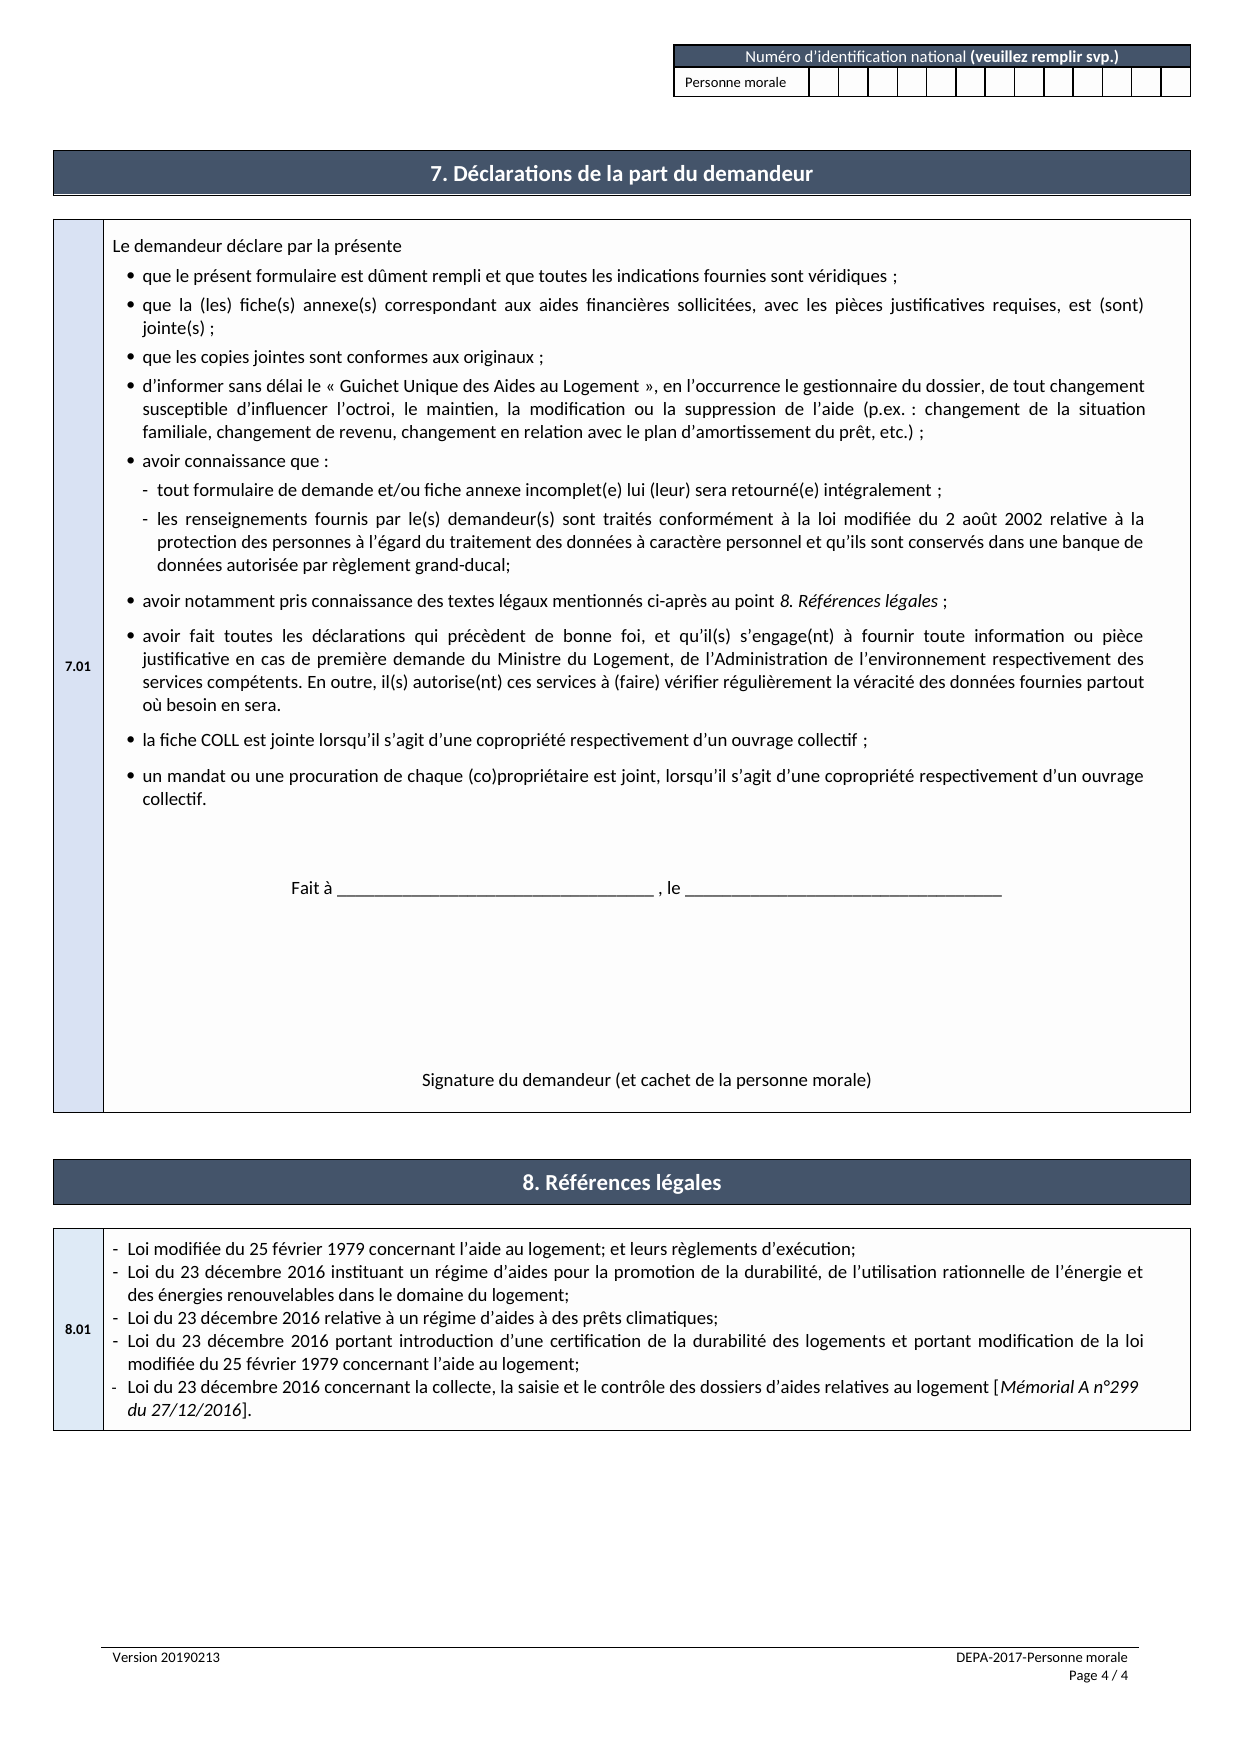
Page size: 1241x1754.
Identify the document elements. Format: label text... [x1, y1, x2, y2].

table_header Le demandeur déclare par la présente que le présent formulaire est dûment rempli et que toutes les indications fournies sont véridiques ; que la (les) fiche(s) annexe(s) correspondant aux aides financières sollicitées, avec les pièces justificatives requises, est (sont) jointe(s) ; que les copies jointes sont conformes aux originaux ; d’informer sans délai le « Guichet Unique des Aides au Logement », en l’occurrence le gestionnaire du dossier, de tout changement susceptible d’influencer l’octroi, le maintien, la modification ou la suppression de l’aide (p.ex. : changement de la situation familiale, changement de revenu, changement en relation avec le plan d’amortissement du prêt, etc.) ; avoir connaissance que : tout formulaire de demande et/ou fiche annexe incomplet(e) lui (leur) sera retourné(e) intégralement ; les renseignements fournis par le(s) demandeur(s) sont traités conformément à la loi modifiée du 2 août 2002 relative à la protection des personnes à l’égard du traitement des données à caractère personnel et qu’ils sont conservés dans une banque de données autorisée par règlement grand-ducal; avoir notamment pris connaissance des textes légaux mentionnés ci-après au point 8. Références légales ; avoir fait toutes les déclarations qui précèdent de bonne foi, et qu’il(s) s’engage(nt) à fournir toute information ou pièce justificative en cas de première demande du Ministre du Logement, de l’Administration de l’environnement respectivement des services compétents. En outre, il(s) autorise(nt) ces services à (faire) vérifier régulièrement la véracité des données fournies partout où besoin en sera. la fiche COLL est jointe lorsqu’il s’agit d’une copropriété respectivement d’un ouvrage collectif ; un mandat ou une procuration de chaque (co)propriétaire est joint, lorsqu’il s’agit d’une copropriété respectivement d’un ouvrage collectif. Fait à __________________________________ , le __________________________________ Signature du demandeur (et cachet de la personne morale) [104, 220, 1190, 1112]
table_header 8.01 [54, 1229, 103, 1430]
table_header 7.01 [54, 220, 103, 1112]
table_header Loi modifiée du 25 février 1979 concernant l’aide au logement; et leurs règlements d’exécution; Loi du 23 décembre 2016 instituant un régime d’aides pour la promotion de la durabilité, de l’utilisation rationnelle de l’énergie et des énergies renouvelables dans le domaine du logement; Loi du 23 décembre 2016 relative à un régime d’aides à des prêts climatiques; Loi du 23 décembre 2016 portant introduction d’une certification de la durabilité des logements et portant modification de la loi modifiée du 25 février 1979 concernant l’aide au logement; Loi du 23 décembre 2016 concernant la collecte, la saisie et le contrôle des dossiers d’aides relatives au logement [Mémorial A n°299 du 27/12/2016]. [104, 1229, 1190, 1430]
table_header 8. Références légales [54, 1160, 1190, 1204]
table_header 7. Déclarations de la part du demandeur [54, 151, 1190, 194]
